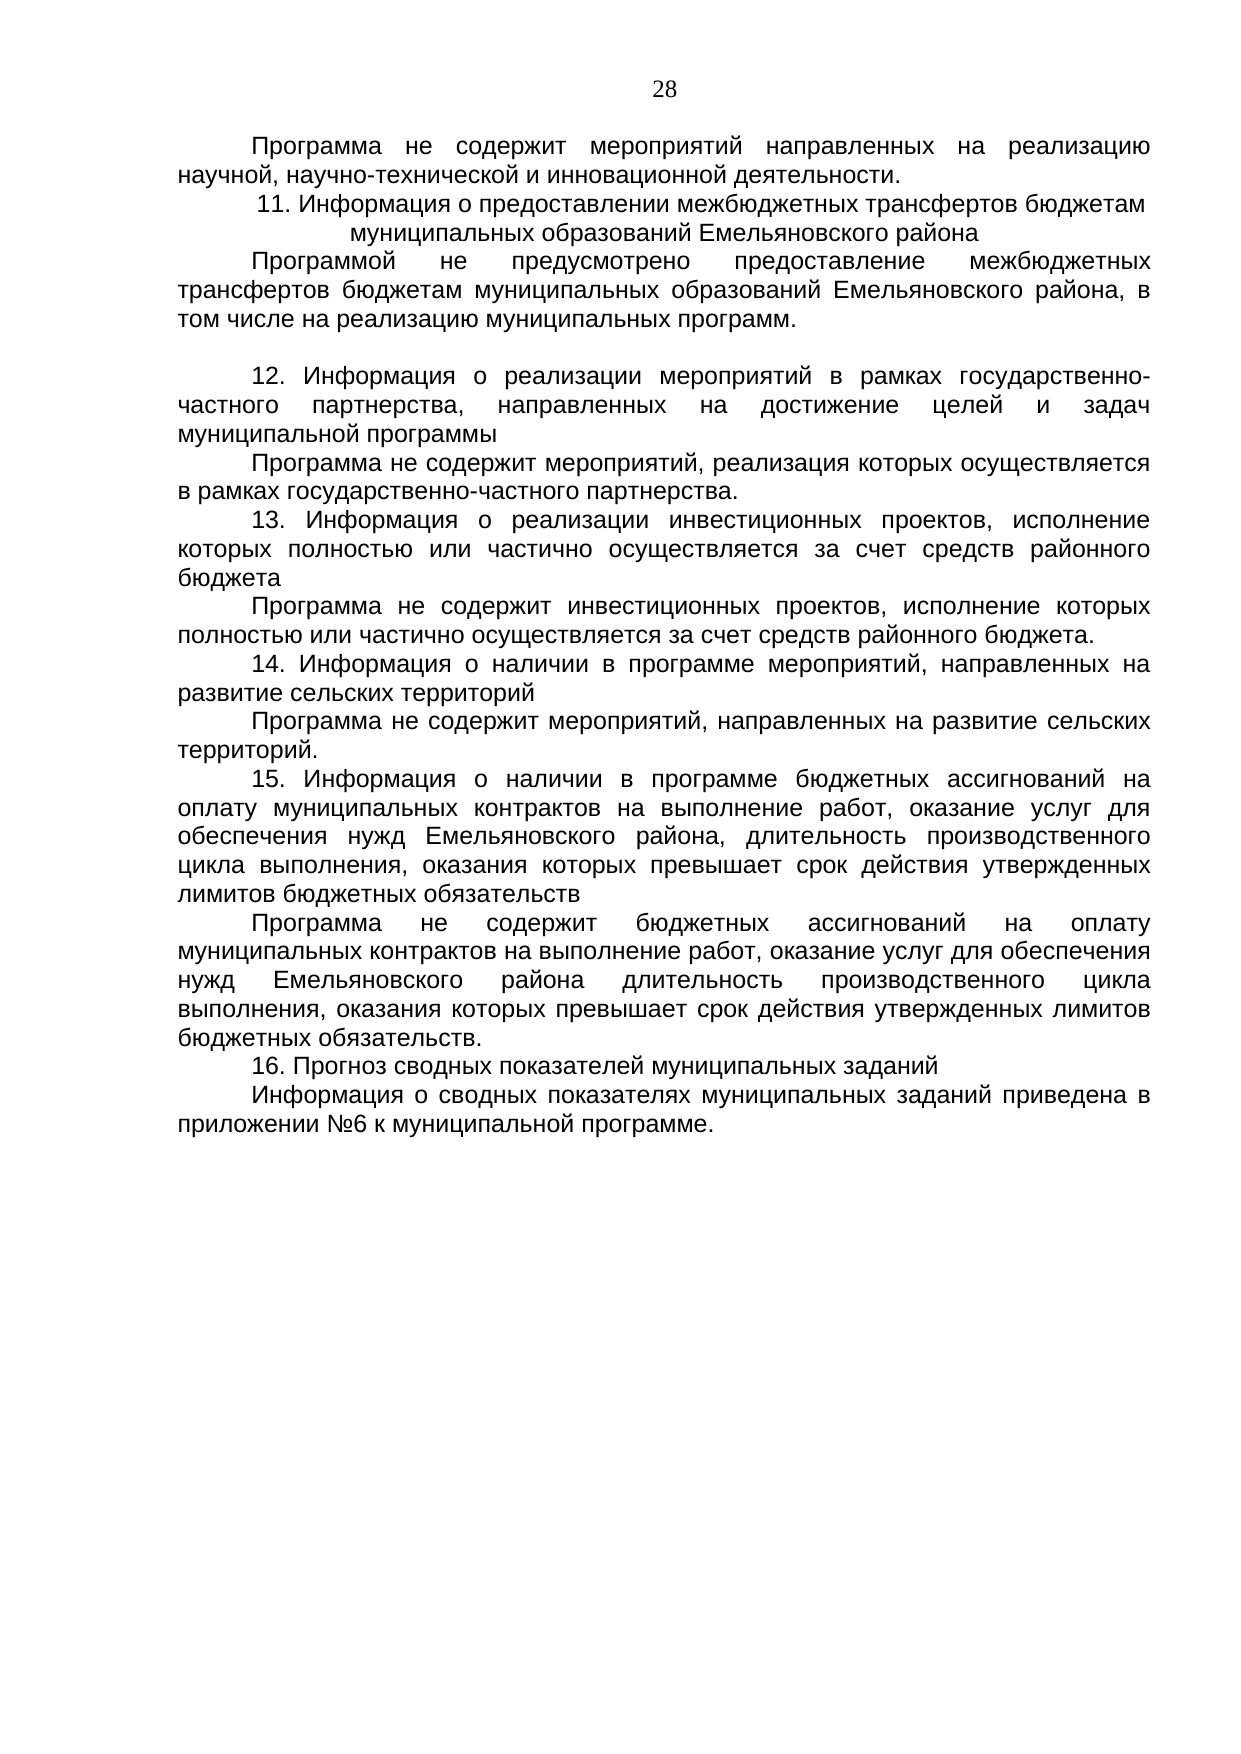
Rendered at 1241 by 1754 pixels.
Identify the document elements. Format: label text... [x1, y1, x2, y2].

text 12. Информация о реализации мероприятий в рамках государственно-частного партнерства, направленных на достижение целей и задач муниципальной программы [177, 361, 1152, 448]
text 11. Информация о предоставлении межбюджетных трансфертов бюджетам муниципальных образований Емельяновского района [177, 189, 1152, 246]
text Программа не содержит инвестиционных проектов, исполнение которых полностью или частично осуществляется за счет средств районного бюджета. [177, 591, 1152, 649]
text Программой не предусмотрено предоставление межбюджетных трансфертов бюджетам муниципальных образований Емельяновского района, в том числе на реализацию муниципальных программ. [177, 246, 1152, 333]
text Программа не содержит мероприятий, направленных на развитие сельских территорий. [177, 706, 1152, 764]
text 15. Информация о наличии в программе бюджетных ассигнований на оплату муниципальных контрактов на выполнение работ, оказание услуг для обеспечения нужд Емельяновского района, длительность производственного цикла выполнения, оказания которых превышает срок действия утвержденных лимитов бюджетных обязательств [177, 764, 1152, 908]
text Информация о сводных показателях муниципальных заданий приведена в приложении №6 к муниципальной программе. [177, 1080, 1152, 1138]
text Программа не содержит мероприятий, реализация которых осуществляется в рамках государственно-частного партнерства. [177, 448, 1152, 505]
text 14. Информация о наличии в программе мероприятий, направленных на развитие сельских территорий [177, 649, 1152, 706]
text Программа не содержит мероприятий направленных на реализацию научной, научно-технической и инновационной деятельности. [177, 131, 1152, 189]
text Программа не содержит бюджетных ассигнований на оплату муниципальных контрактов на выполнение работ, оказание услуг для обеспечения нужд Емельяновского района длительность производственного цикла выполнения, оказания которых превышает срок действия утвержденных лимитов бюджетных обязательств. [177, 908, 1152, 1051]
text 13. Информация о реализации инвестиционных проектов, исполнение которых полностью или частично осуществляется за счет средств районного бюджета [177, 505, 1152, 591]
text 16. Прогноз сводных показателей муниципальных заданий [177, 1051, 1152, 1080]
